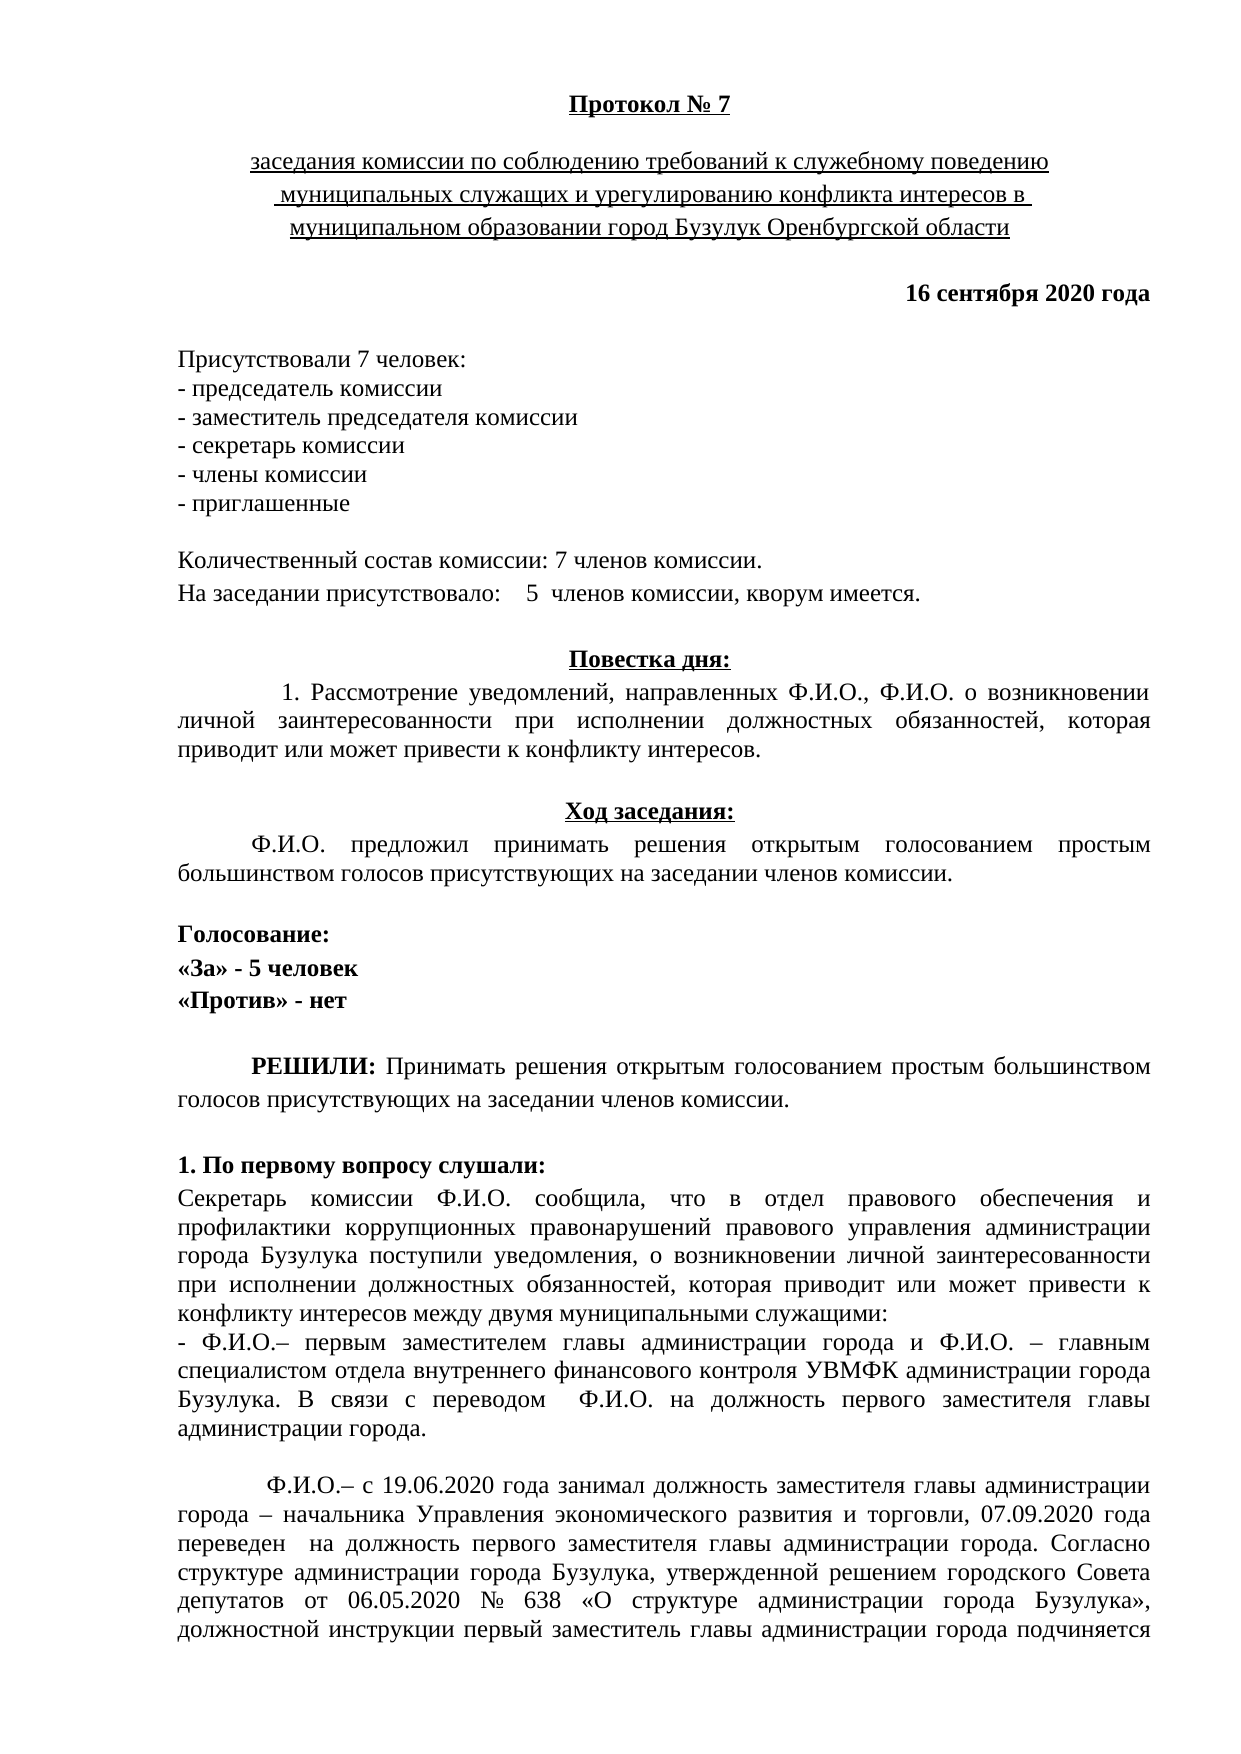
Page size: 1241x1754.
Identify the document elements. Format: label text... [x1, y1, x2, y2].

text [177, 1470, 1152, 1643]
text Протокол № 7 [148, 89, 1152, 117]
text Голосование: [177, 919, 1152, 948]
text Ход заседания: [148, 796, 1152, 825]
text «За» - 5 человек [177, 953, 1152, 981]
text Количественный состав комиссии: 7 членов комиссии. [177, 546, 1152, 574]
text Присутствовали 7 человек: [177, 344, 1152, 373]
text Повестка дня: [148, 644, 1152, 672]
text - председатель комиссии [177, 373, 1152, 402]
text - заместитель председателя комиссии [177, 402, 1152, 431]
text - приглашенные [177, 488, 1152, 517]
text - Ф.И.О.– первым заместителем главы администрации города и Ф.И.О. – главным специалистом отдела внутреннего финансового контроля УВМФК администрации города Бузулука. В связи с переводом Ф.И.О. на должность первого заместителя главы администрации города. [177, 1327, 1152, 1442]
text - члены комиссии [177, 459, 1152, 488]
text - секретарь комиссии [177, 431, 1152, 459]
text муниципальном образовании город Бузулук Оренбургской области [148, 212, 1152, 241]
text На заседании присутствовало: 5 членов комиссии, кворум имеется. [177, 578, 1152, 607]
text 16 сентября 2020 года [148, 278, 1152, 307]
text муниципальных служащих и урегулированию конфликта интересов в [148, 179, 1152, 208]
text заседания комиссии по соблюдению требований к служебному поведению [148, 146, 1152, 175]
text «Против» - нет [177, 986, 1152, 1014]
text Секретарь комиссии Ф.И.О. сообщила, что в отдел правового обеспечения и профилактики коррупционных правонарушений правового управления администрации города Бузулука поступили уведомления, о возникновении личной заинтересованности при исполнении должностных обязанностей, которая приводит или может привести к конфликту интересов между двумя муниципальными служащими: [177, 1183, 1152, 1327]
text 1. По первому вопросу слушали: [177, 1150, 1152, 1179]
text 1. Рассмотрение уведомлений, направленных Ф.И.О., Ф.И.О. о возникновении личной заинтересованности при исполнении должностных обязанностей, которая приводит или может привести к конфликту интересов. [177, 677, 1152, 763]
text РЕШИЛИ: Принимать решения открытым голосованием простым большинством голосов присутствующих на заседании членов комиссии. [177, 1051, 1152, 1113]
text Ф.И.О. предложил принимать решения открытым голосованием простым большинством голосов присутствующих на заседании членов комиссии. [177, 829, 1152, 887]
